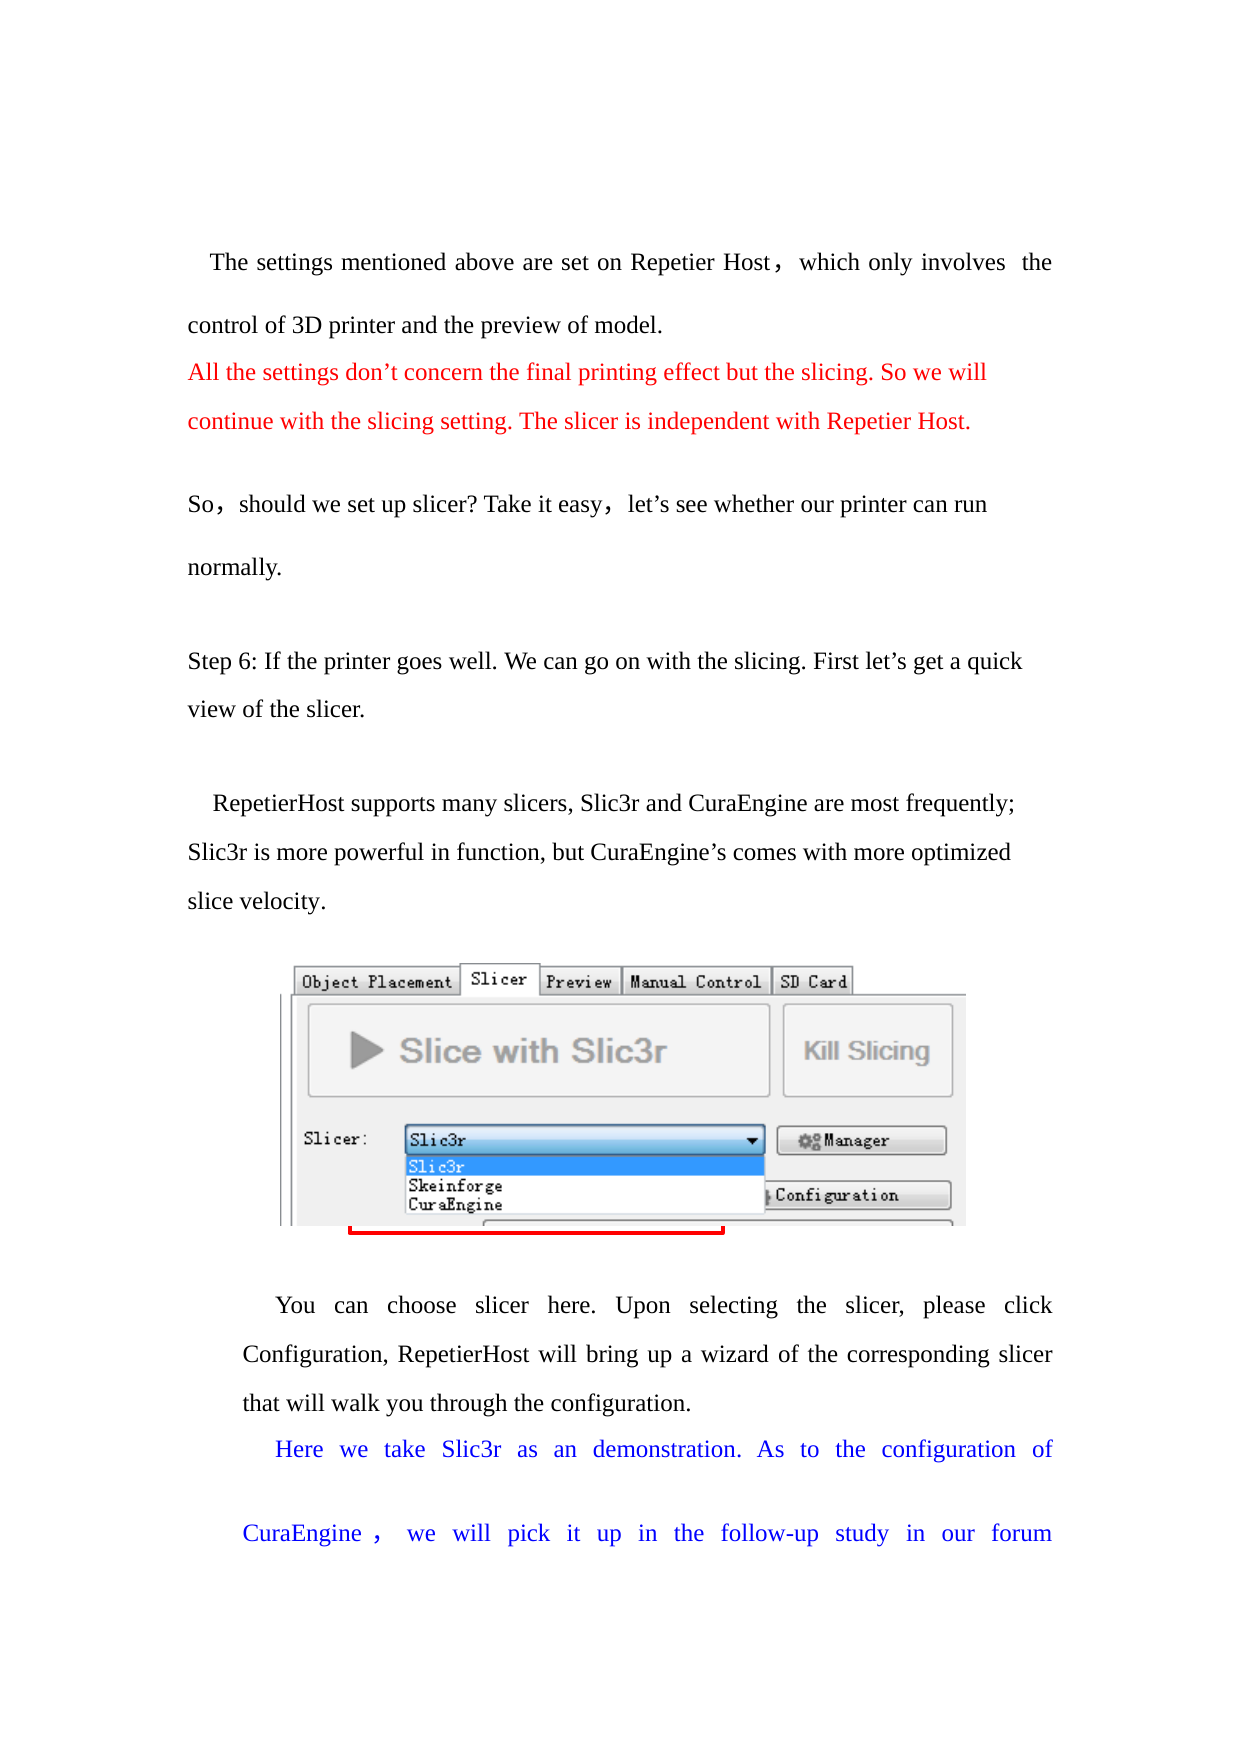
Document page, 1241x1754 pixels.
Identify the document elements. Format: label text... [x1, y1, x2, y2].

list You can choose slicer here. Upon selecting the slicer, please click Configuration, RepetierHost will bring up a wizard of the corresponding slicer that will walk you through the configuration. [242, 1288, 1053, 1418]
list RepetierHost supports many slicers, Slic3r and CuraEngine are most frequently; Slic3r is more powerful in function, but CuraEngine’s comes with more optimized slice velocity. [187, 786, 1053, 916]
list All the settings don’t concern the final printing effect but the slicing. So we will continue with the slicing setting. The slicer is independent with Repetier Host. So，should we set up slicer? Take it easy，let’s see whether our printer can run normally. [187, 355, 1053, 583]
list Step 6: If the printer goes well. We can go on with the slicing. First let’s get a quick view of the slicer. [187, 644, 1053, 725]
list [242, 1433, 1053, 1563]
text The settings mentioned above are set on Repetier Host，which only involves the control of 3D printer and the preview of model. [187, 227, 1053, 341]
picture [280, 963, 966, 1226]
